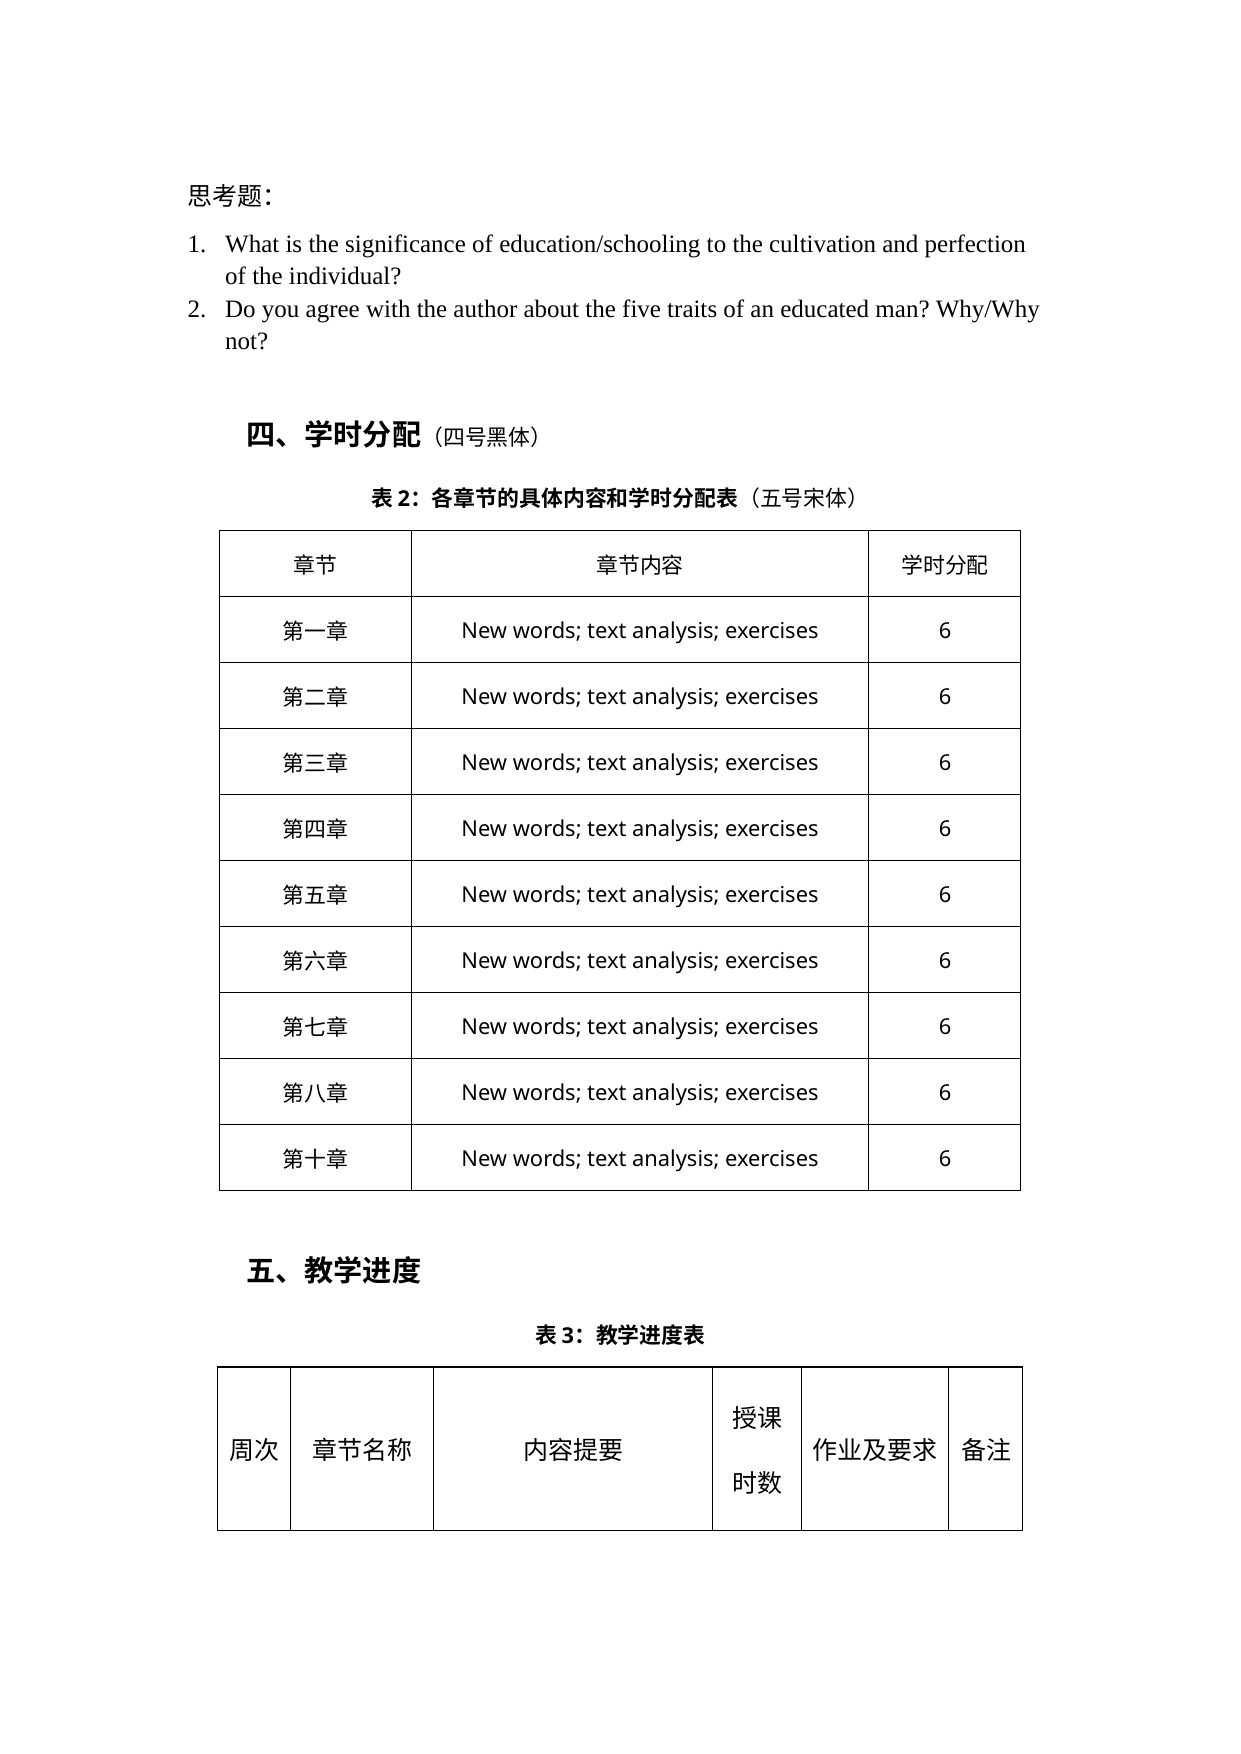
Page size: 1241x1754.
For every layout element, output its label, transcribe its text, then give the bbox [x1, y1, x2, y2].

table_cell 6 [869, 1059, 1020, 1124]
table_cell 第六章 [220, 927, 411, 992]
table_header 作业及要求 [802, 1368, 948, 1530]
table_cell 第七章 [220, 993, 411, 1058]
table_cell New words; text analysis; exercises [412, 729, 868, 794]
table_cell New words; text analysis; exercises [412, 927, 868, 992]
table_cell New words; text analysis; exercises [412, 1125, 868, 1190]
table_cell 第二章 [220, 663, 411, 728]
table_cell 第五章 [220, 861, 411, 926]
table_cell 6 [869, 993, 1020, 1058]
table_cell 第十章 [220, 1125, 411, 1190]
text 思考题： [187, 162, 1053, 227]
table_header 学时分配 [869, 531, 1020, 596]
table_header 周次 [218, 1368, 290, 1530]
table_cell 6 [869, 1125, 1020, 1190]
list Do you agree with the author about the five traits of an educated man? Why/Why not? [187, 292, 1053, 357]
table_cell 第四章 [220, 795, 411, 860]
text 四、学时分配（四号黑体） [187, 400, 1053, 465]
table_cell New words; text analysis; exercises [412, 861, 868, 926]
table_header 授课时数 [713, 1368, 801, 1530]
table_cell 6 [869, 597, 1020, 662]
table_cell 6 [869, 927, 1020, 992]
table_header 章节内容 [412, 531, 868, 596]
table_header 内容提要 [434, 1368, 712, 1530]
text 表2：各章节的具体内容和学时分配表（五号宋体） [187, 481, 1053, 514]
text 五、教学进度 [187, 1236, 1053, 1301]
table_cell 6 [869, 795, 1020, 860]
table_header 章节名称 [291, 1368, 433, 1530]
table_cell New words; text analysis; exercises [412, 993, 868, 1058]
table_header 章节 [220, 531, 411, 596]
table_cell 6 [869, 729, 1020, 794]
table_cell 第八章 [220, 1059, 411, 1124]
table_cell 第一章 [220, 597, 411, 662]
table_header 备注 [949, 1368, 1022, 1530]
table_cell 6 [869, 663, 1020, 728]
list What is the significance of education/schooling to the cultivation and perfection of the individual? [187, 227, 1053, 292]
table_cell New words; text analysis; exercises [412, 597, 868, 662]
table_cell New words; text analysis; exercises [412, 663, 868, 728]
table_cell New words; text analysis; exercises [412, 795, 868, 860]
table_cell New words; text analysis; exercises [412, 1059, 868, 1124]
table_cell 第三章 [220, 729, 411, 794]
text 表3：教学进度表 [187, 1318, 1053, 1350]
table_cell 6 [869, 861, 1020, 926]
